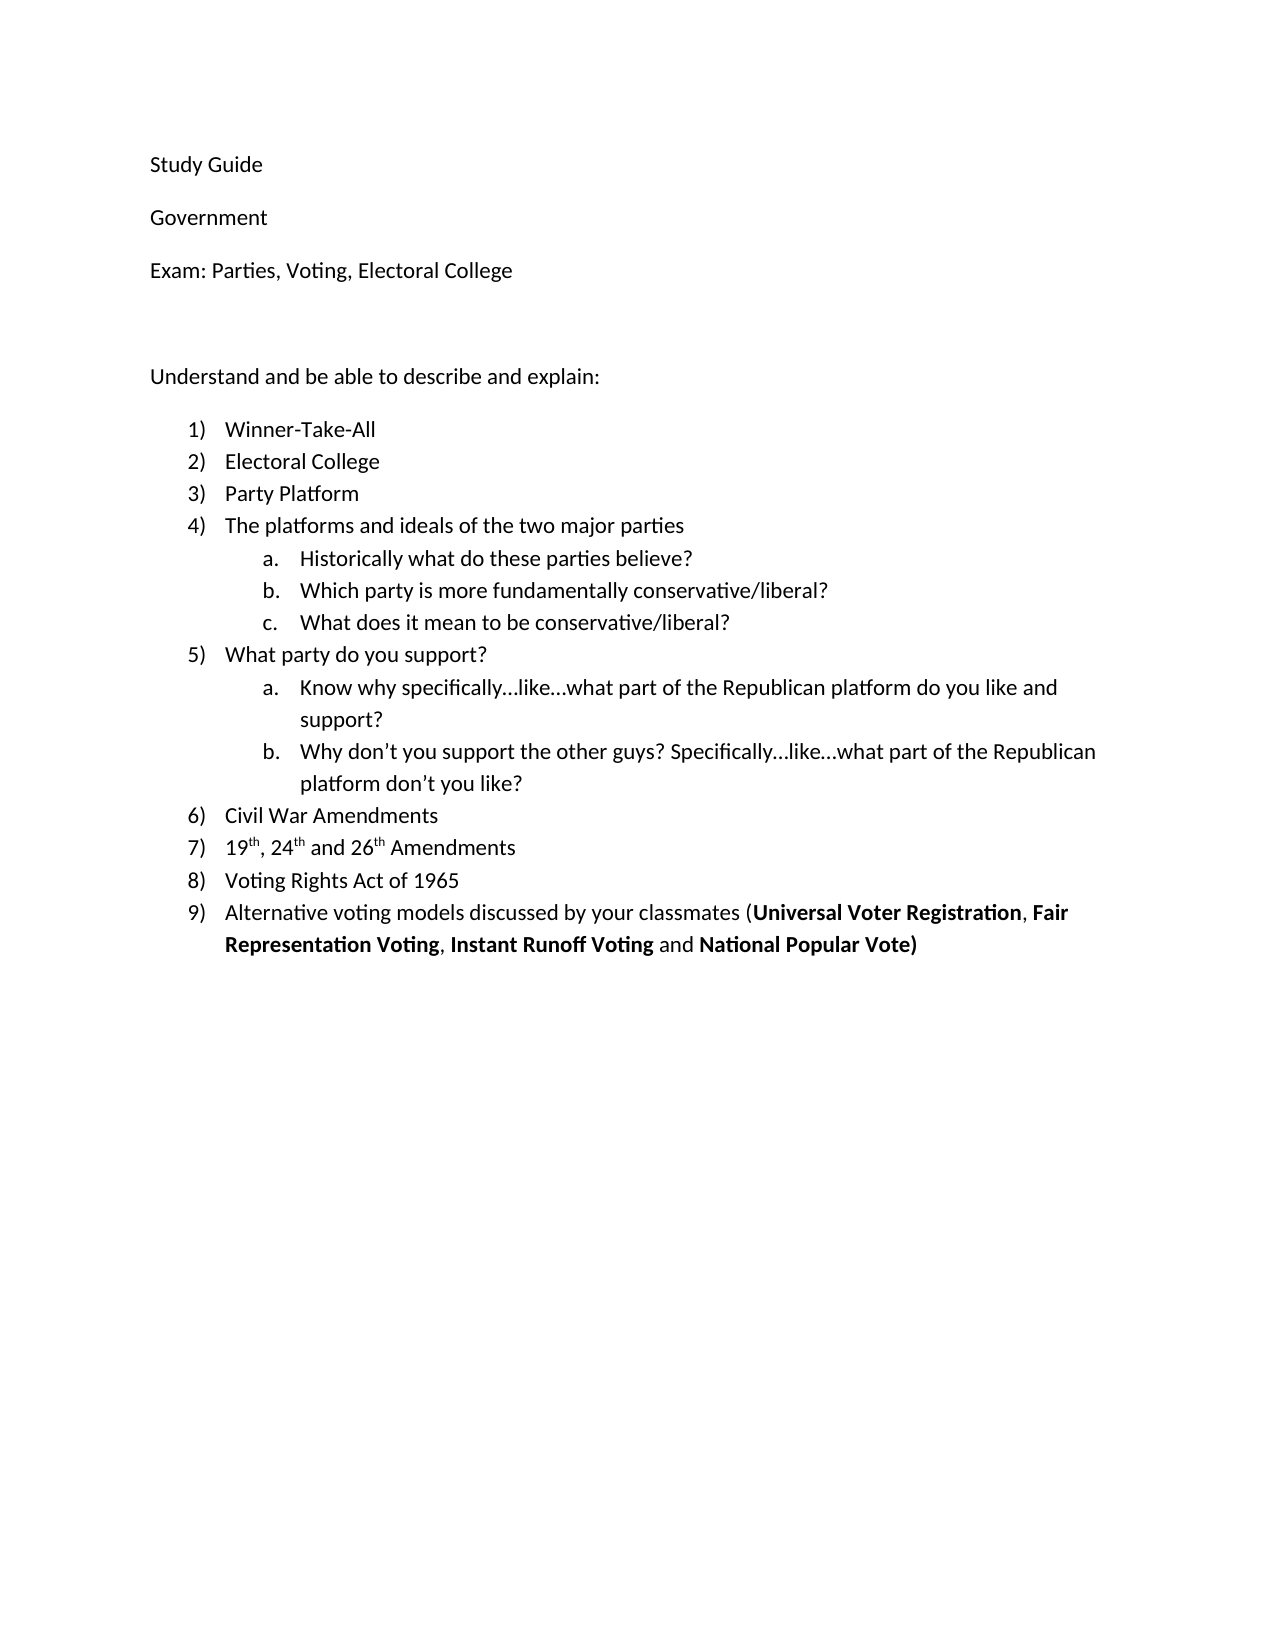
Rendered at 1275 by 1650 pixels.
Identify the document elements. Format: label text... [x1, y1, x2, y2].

list Civil War Amendments [187, 801, 1125, 829]
list What does it mean to be conservative/liberal? [262, 608, 1125, 636]
list Historically what do these parties believe? [262, 544, 1125, 572]
list The platforms and ideals of the two major parties [187, 512, 1125, 540]
text Government [150, 203, 1125, 231]
list Winner-Take-All [187, 415, 1125, 443]
text Understand and be able to describe and explain: [150, 362, 1125, 390]
list Party Platform [187, 479, 1125, 507]
list Alternative voting models discussed by your classmates (Universal Voter Registration, Fair Representation Voting, Instant Runoff Voting and National Popular Vote) [187, 898, 1125, 958]
list Why don’t you support the other guys? Specifically…like…what part of the Republican platform don’t you like? [262, 737, 1125, 797]
list What party do you support? [187, 640, 1125, 668]
text Exam: Parties, Voting, Electoral College [150, 256, 1125, 284]
list Know why specifically…like…what part of the Republican platform do you like and support? [262, 673, 1125, 733]
list Which party is more fundamentally conservative/liberal? [262, 576, 1125, 604]
list Voting Rights Act of 1965 [187, 866, 1125, 894]
list Electoral College [187, 447, 1125, 475]
text Study Guide [150, 150, 1125, 178]
list 19th, 24th and 26th Amendments [187, 833, 1125, 862]
